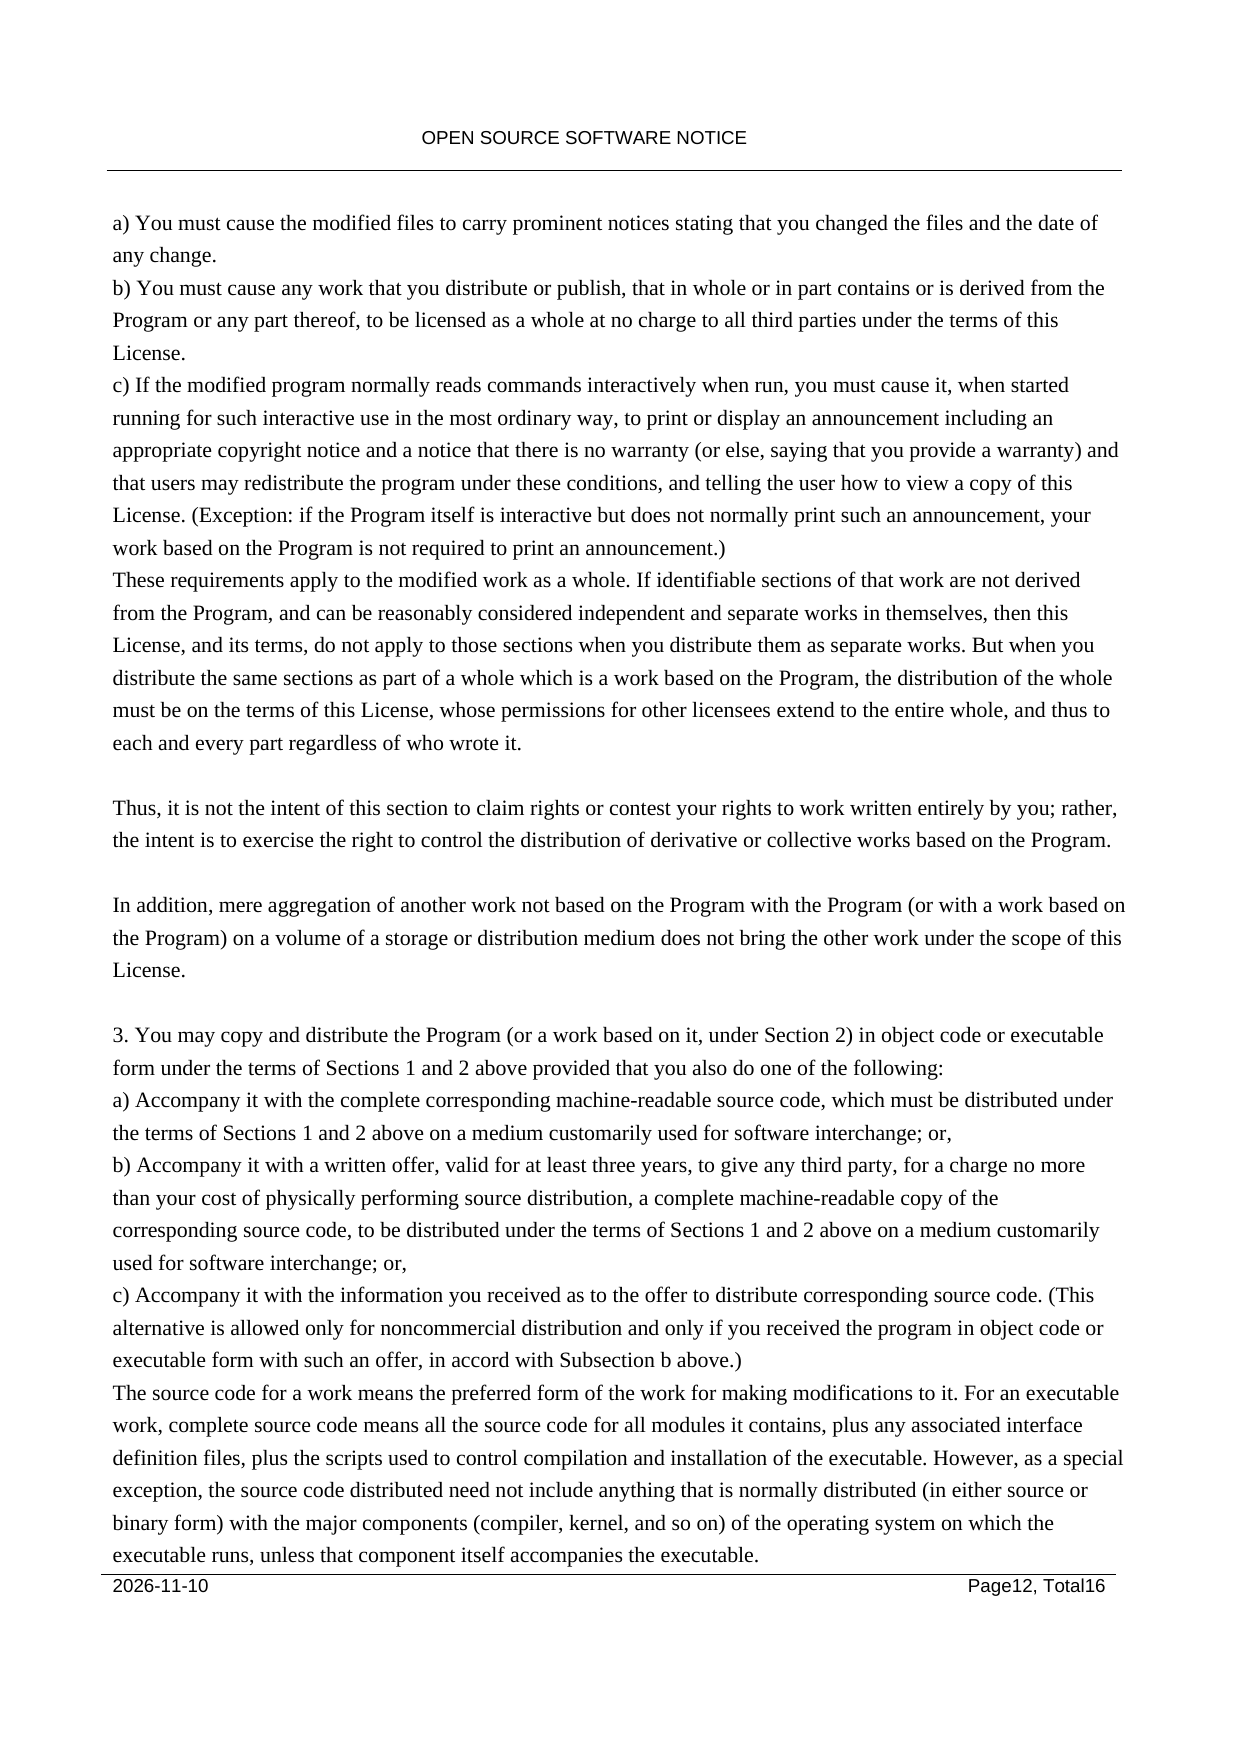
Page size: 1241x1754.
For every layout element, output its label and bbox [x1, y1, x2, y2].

text [112, 206, 1128, 1571]
